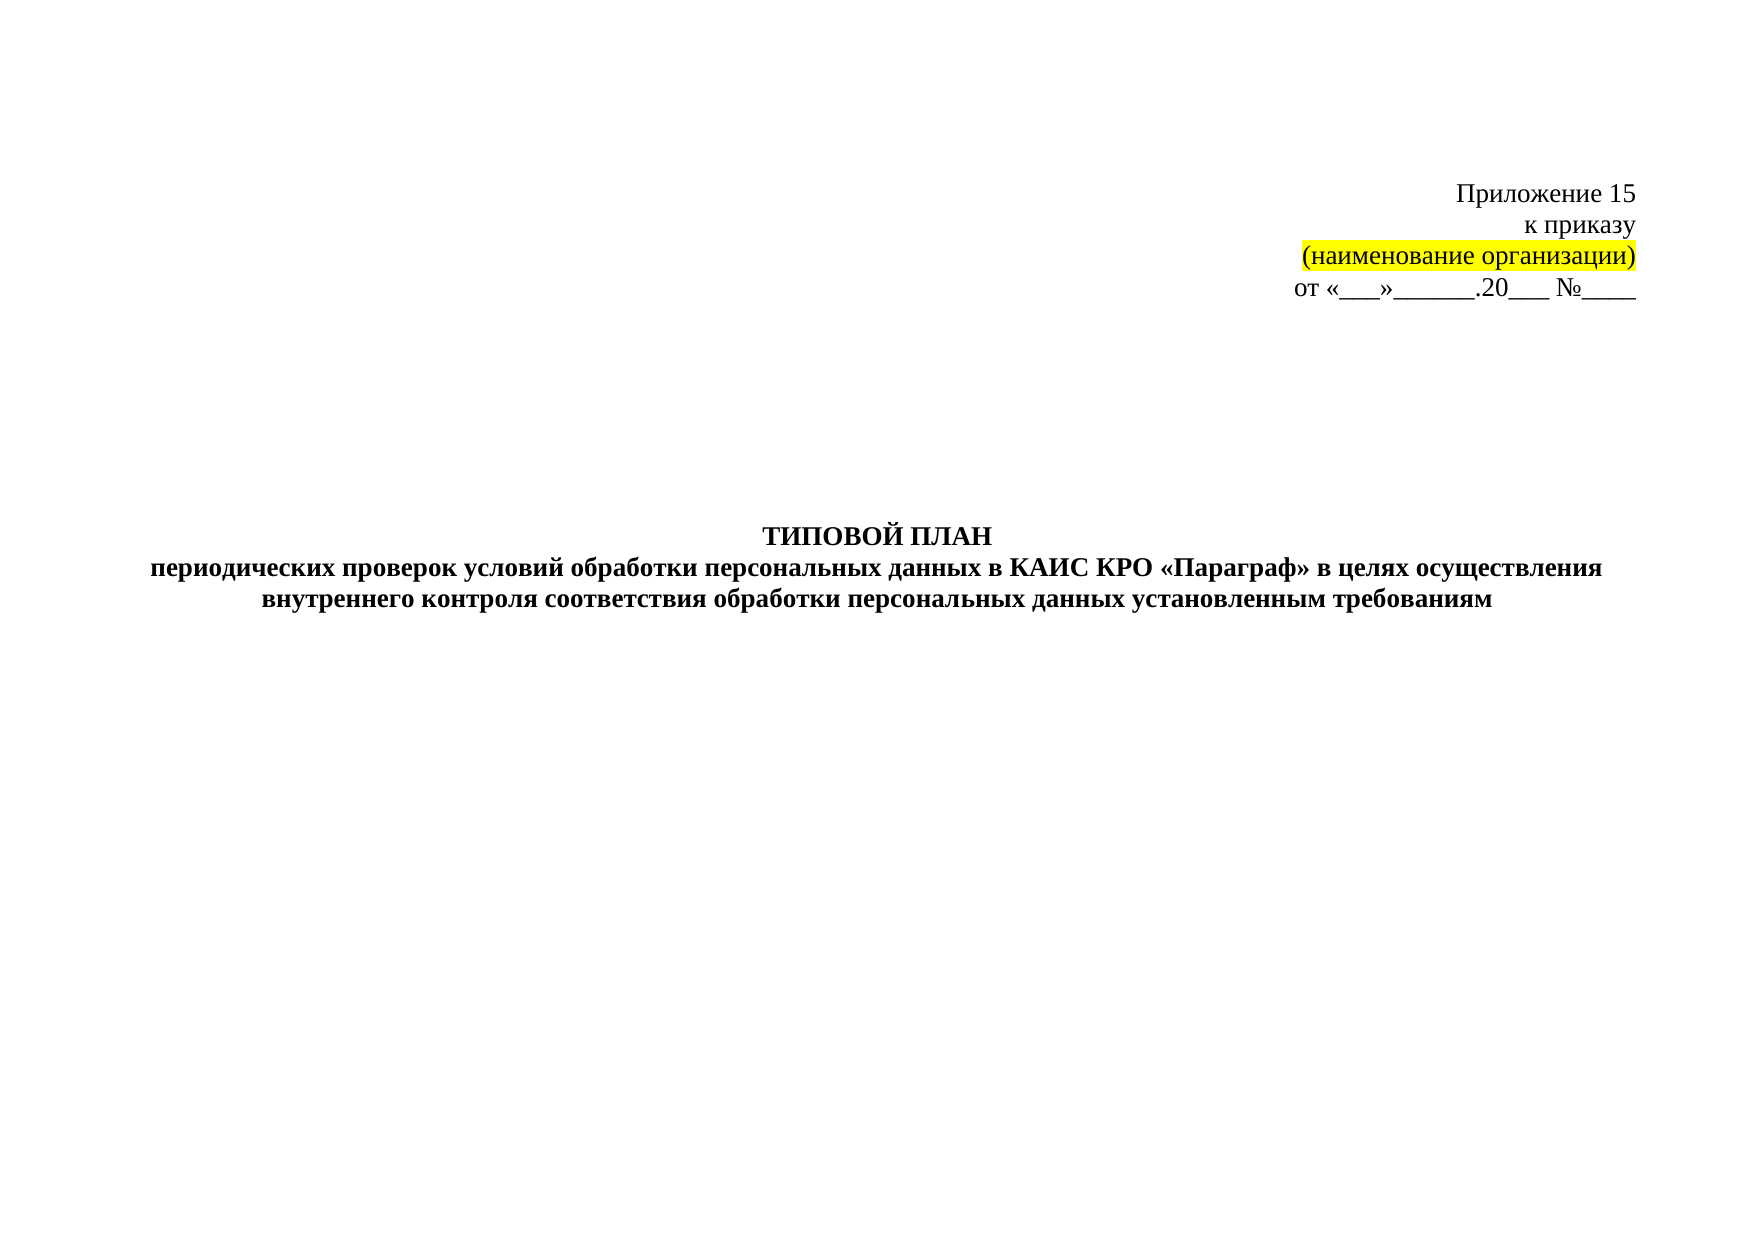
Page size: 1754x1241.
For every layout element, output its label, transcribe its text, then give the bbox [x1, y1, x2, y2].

text периодических проверок условий обработки персональных данных в КАИС КРО «Параграф» в целях осуществления внутреннего контроля соответствия обработки персональных данных установленным требованиям [118, 551, 1636, 613]
text ТИПОВОЙ ПЛАН [118, 520, 1636, 551]
text Приложение 15 к приказу (наименование организации) [694, 177, 1636, 271]
text от «___»______.20___ №____ [694, 271, 1636, 302]
